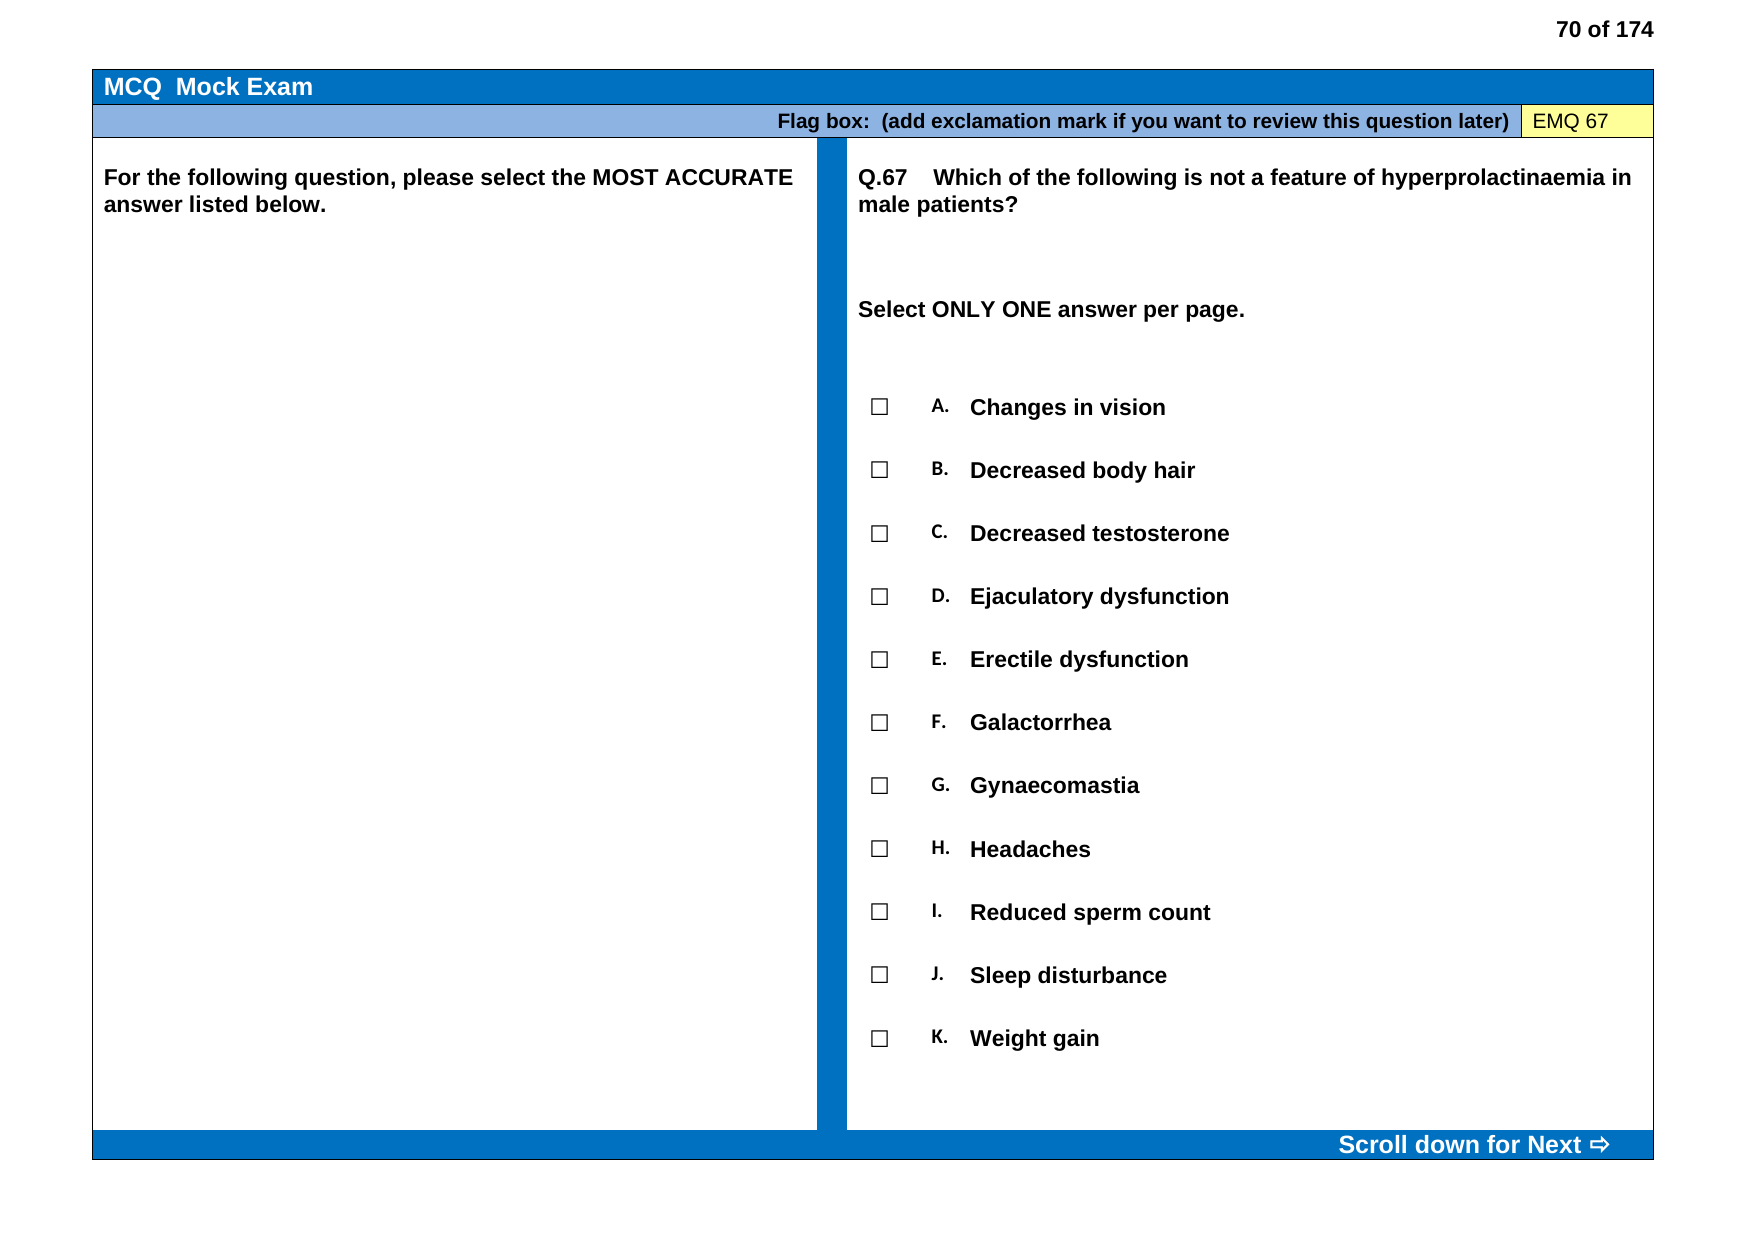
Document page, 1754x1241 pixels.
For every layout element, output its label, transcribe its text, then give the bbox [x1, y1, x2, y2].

table_cell [93, 1130, 1327, 1159]
table_cell [817, 138, 847, 1130]
table_cell Flag box: (add exclamation mark if you want to review this question later) [93, 105, 1521, 137]
table_cell For the following question, please select the MOST ACCURATE answer listed below. [93, 138, 817, 1130]
table_cell Scroll down for Next [1327, 1130, 1653, 1159]
table_cell EMQ 67 [1522, 105, 1653, 137]
table_cell MCQ Mock Exam [93, 70, 1653, 104]
table_cell Q.67 Which of the following is not a feature of hyperprolactinaemia in male patients? Select ONLY ONE answer per page. [847, 138, 1653, 1130]
